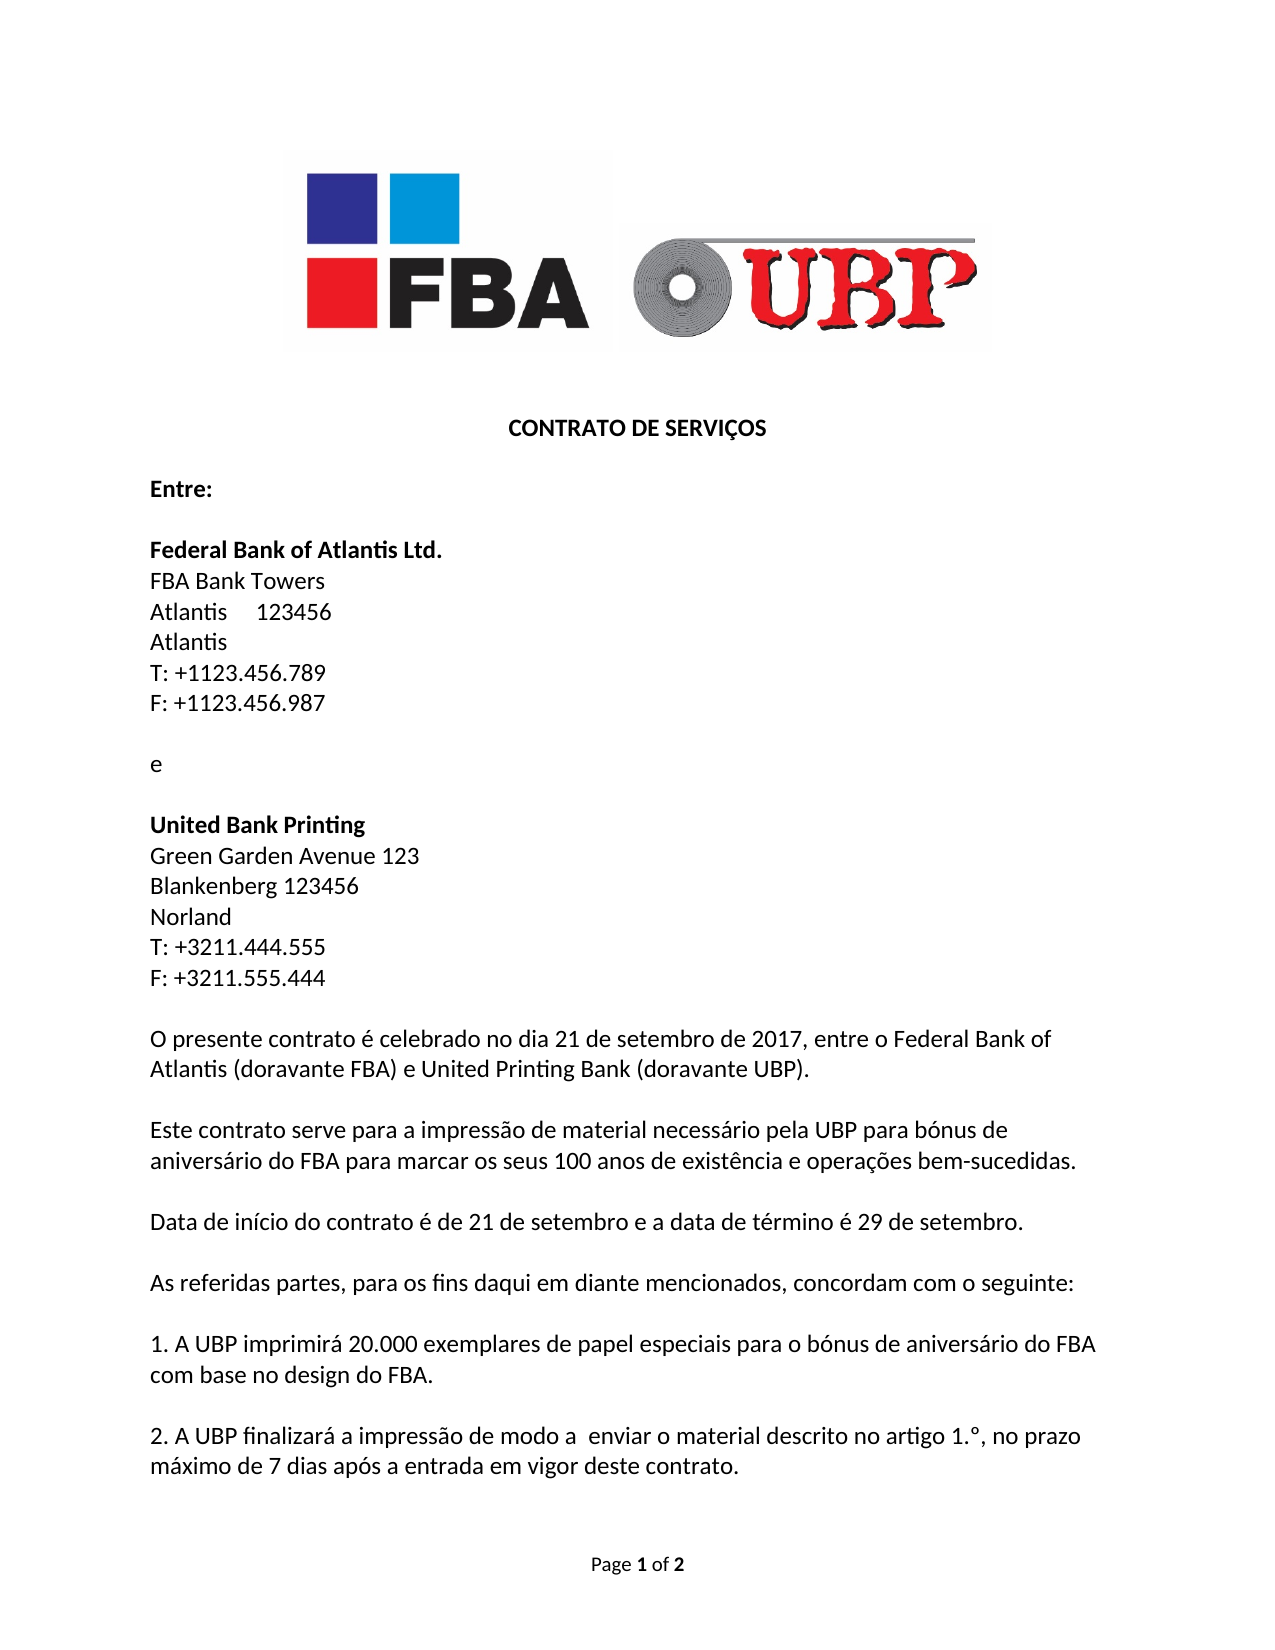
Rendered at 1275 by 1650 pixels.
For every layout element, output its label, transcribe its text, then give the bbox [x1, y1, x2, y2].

picture [618, 223, 992, 352]
text e [150, 748, 1125, 779]
text Federal Bank of Atlantis Ltd. [150, 535, 1125, 565]
text T: +3211.444.555 F: +3211.555.444 [150, 931, 1125, 992]
text Green Garden Avenue 123 [150, 840, 1125, 870]
text Entre: [150, 474, 1125, 504]
text 2. A UBP finalizará a impressão de modo a enviar o material descrito no artigo 1.º, no prazo máximo de 7 dias após a entrada em vigor deste contrato. [150, 1420, 1125, 1481]
text United Bank Printing [150, 809, 1125, 840]
text Norland [150, 901, 1125, 931]
text Data de início do contrato é de 21 de setembro e a data de término é 29 de setembro. [150, 1206, 1125, 1237]
picture [283, 150, 613, 352]
text CONTRATO DE SERVIÇOS [150, 413, 1125, 443]
text Este contrato serve para a impressão de material necessário pela UBP para bónus de aniversário do FBA para marcar os seus 100 anos de existência e operações bem-sucedidas. [150, 1114, 1125, 1176]
text 1. A UBP imprimirá 20.000 exemplares de papel especiais para o bónus de aniversário do FBA com base no design do FBA. [150, 1328, 1125, 1389]
text Blankenberg 123456 [150, 870, 1125, 901]
text FBA Bank Towers Atlantis 123456 [150, 565, 1125, 626]
text O presente contrato é celebrado no dia 21 de setembro de 2017, entre o Federal Bank of Atlantis (doravante FBA) e United Printing Bank (doravante UBP). [150, 1023, 1125, 1084]
text Atlantis T: +1123.456.789 F: +1123.456.987 [150, 626, 1125, 718]
text As referidas partes, para os fins daqui em diante mencionados, concordam com o seguinte: [150, 1267, 1125, 1298]
